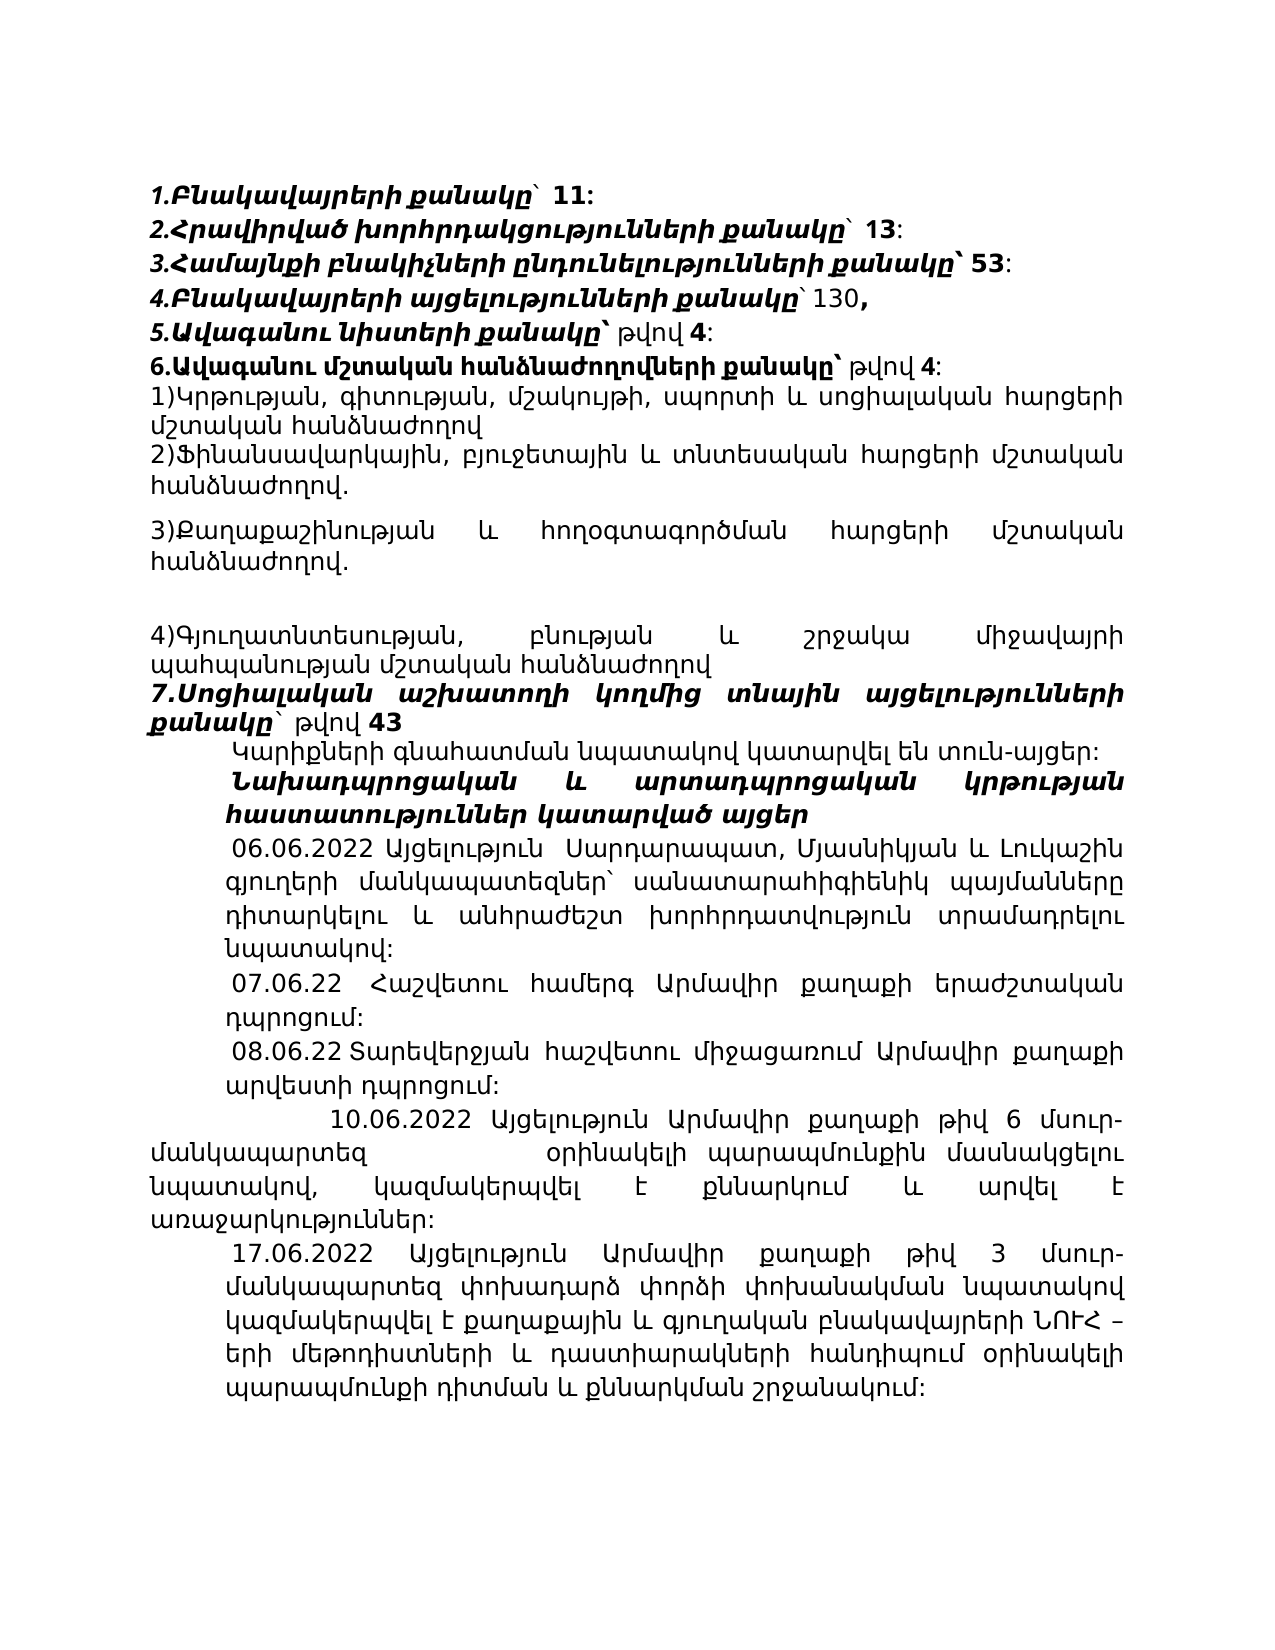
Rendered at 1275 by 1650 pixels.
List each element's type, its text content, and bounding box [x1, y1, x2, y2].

text 2)Ֆինանսավարկային, բյուջետային և տնտեսական հարցերի մշտական հանձնաժողով․ [150, 441, 1125, 501]
text 17.06.2022 Այցելություն Արմավիր քաղաքի թիվ 3 մսուր-մանկապարտեզ փոխադարձ փորձի փոխանակման նպատակով կազմակերպվել է քաղաքային և գյուղական բնակավայրերի ՆՈՒՀ –երի մեթոդիստների և դաստիարակների հանդիպում օրինակելի պարապմունքի դիտման և քննարկման շրջանակում: [225, 1239, 1125, 1402]
text 5.Ավագանու նիստերի քանակը՝ թվով 4: [150, 314, 1125, 348]
text 3)Քաղաքաշինության և հողօգտագործման հարցերի մշտական հանձնաժողով․ [150, 516, 1125, 576]
text 4.Բնակավայրերի այցելությունների քանակը՝ 130, [150, 280, 1125, 314]
text 3.Համայնքի բնակիչների ընդունելությունների քանակը՝ 53: [150, 246, 1125, 280]
text 1)Կրթության, գիտության, մշակույթի, սպորտի և սոցիալական հարցերի մշտական հանձնաժողով [150, 382, 1125, 441]
text 07.06.22 Հաշվետու hամերգ Արմավիր քաղաքի երաժշտական դպրոցում: [225, 968, 1125, 1032]
text 06.06.2022 Այցելություն Սարդարապատ, Մյասնիկյան և Լուկաշին գյուղերի մանկապատեզներ՝ սանատարահիգիենիկ պայմանները դիտարկելու և անհրաժեշտ խորհրդատվություն տրամադրելու նպատակով: [225, 834, 1125, 964]
text 6.Ավագանու մշտական հանձնաժողովների քանակը՝ թվով 4: [150, 348, 1125, 382]
text Նախադպրոցական և արտադպրոցական կրթության հաստատություններ կատարված այցեր [225, 767, 1125, 829]
text 2.Հրավիրված խորհրդակցությունների քանակը՝ 13: [150, 212, 1125, 246]
text 4)Գյուղատնտեսության, բնության և շրջակա միջավայրի պահպանության մշտական հանձնաժողով [150, 621, 1125, 679]
text 08.06.22 Տարեվերջյան հաշվետու միջացառում Արմավիր քաղաքի արվեստի դպրոցում: [225, 1036, 1125, 1101]
text Կարիքների գնահատման նպատակով կատարվել են տուն-այցեր: [225, 738, 1125, 767]
text 1.Բնակավայրերի քանակը՝ 11: [150, 178, 1125, 212]
text 10.06.2022 Այցելություն Արմավիր քաղաքի թիվ 6 մսուր-մանկապարտեզ օրինակելի պարապմունքին մասնակցելու նպատակով, կազմակերպվել է քննարկում և արվել է առաջարկություններ: [150, 1105, 1125, 1235]
text 7.Սոցիալական աշխատողի կողմից տնային այցելությունների քանակը` թվով 43 [150, 679, 1125, 738]
